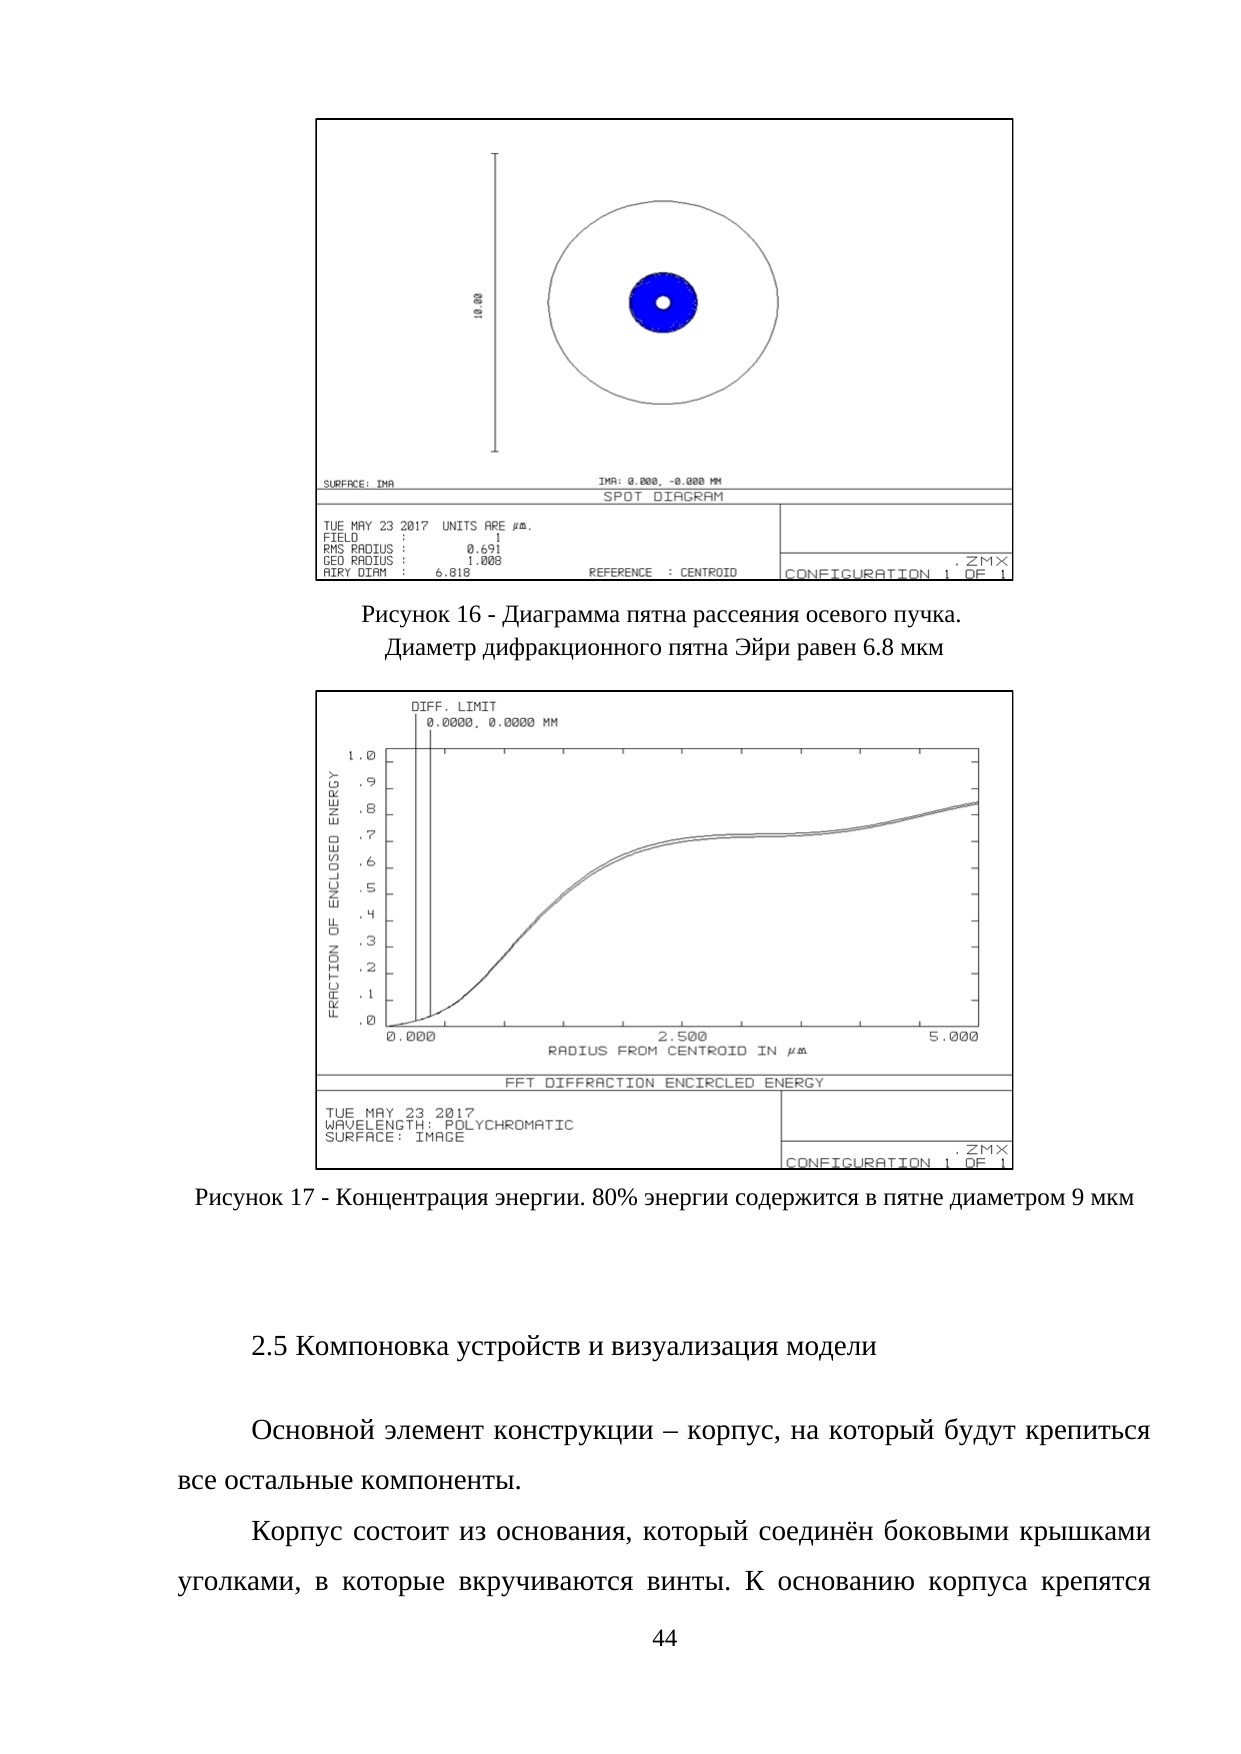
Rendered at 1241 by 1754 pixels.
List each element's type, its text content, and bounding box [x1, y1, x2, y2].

text Основной элемент конструкции – корпус, на который будут крепиться все остальные компоненты. [177, 1412, 1152, 1496]
picture [315, 690, 1014, 1170]
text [177, 1513, 1152, 1597]
subtitle Компоновка устройств и визуализация модели [177, 1328, 1152, 1362]
picture [315, 118, 1014, 581]
